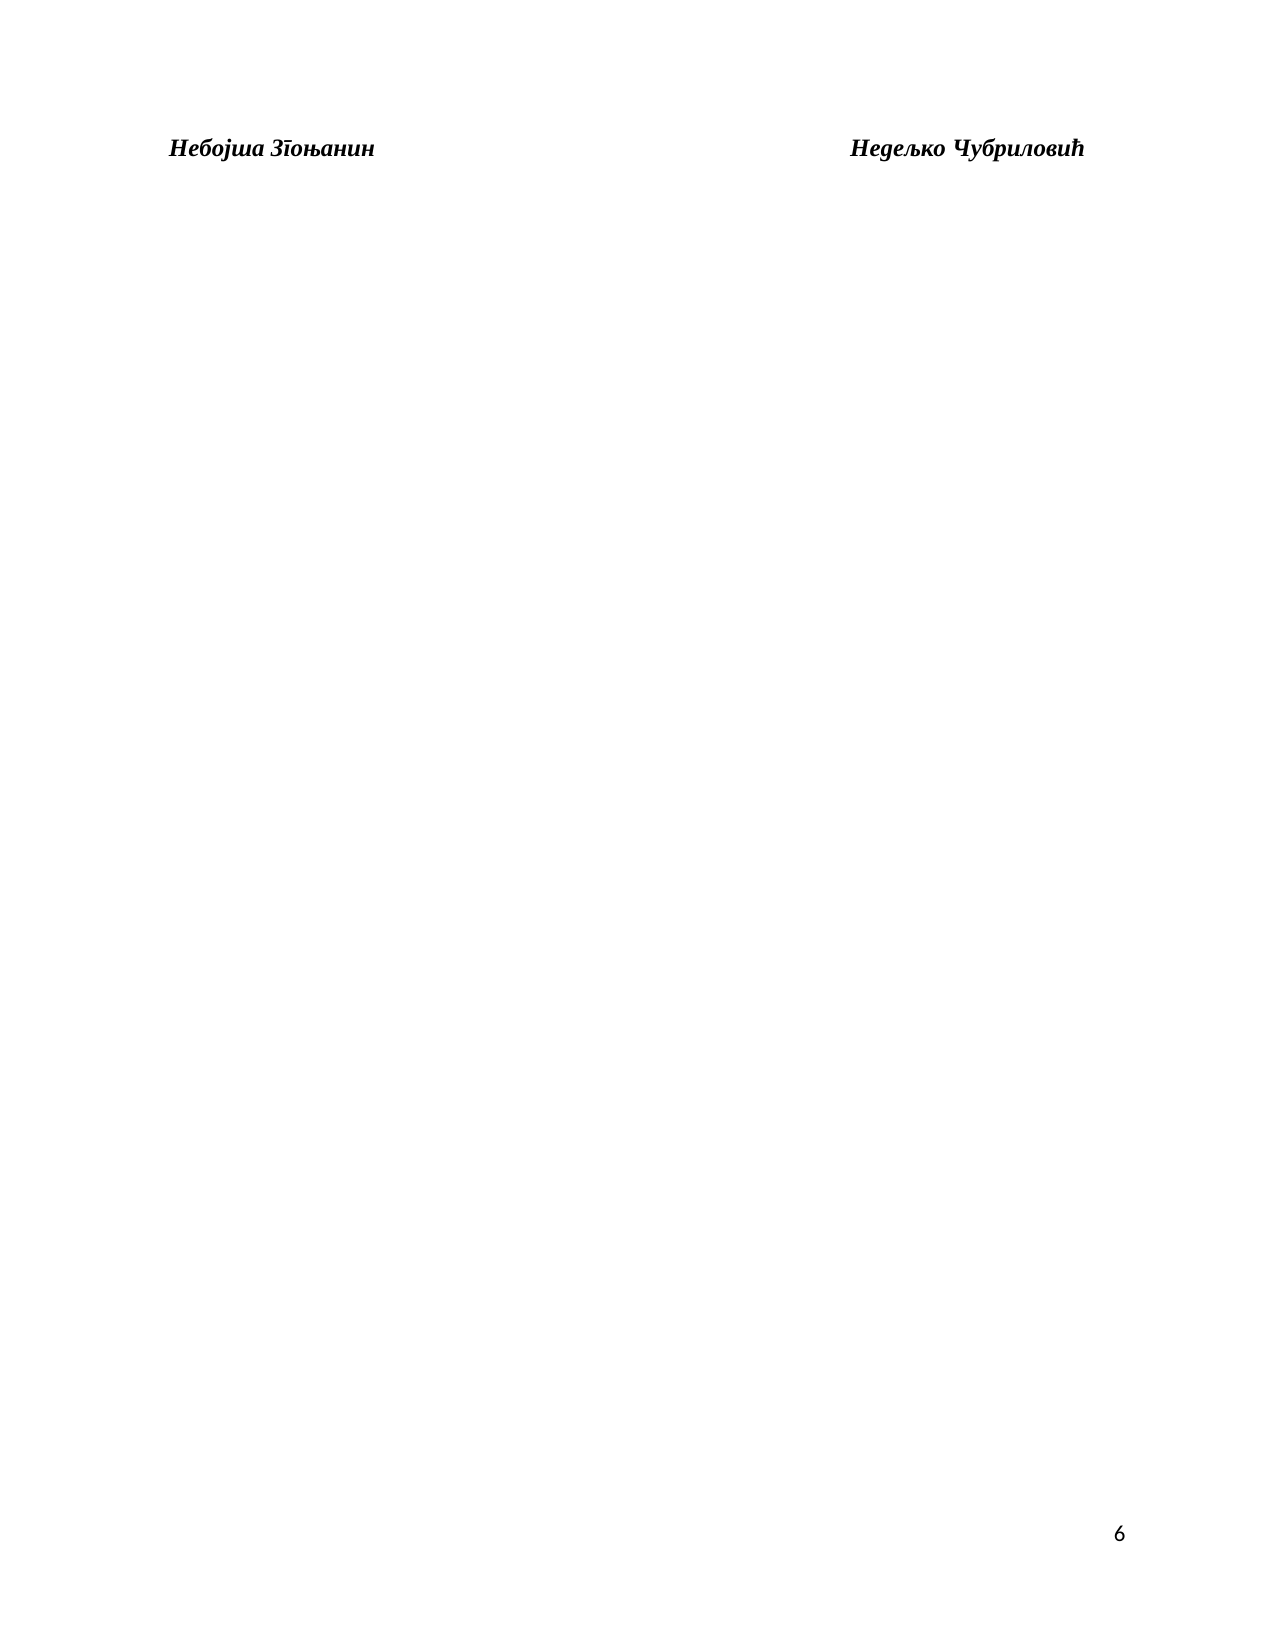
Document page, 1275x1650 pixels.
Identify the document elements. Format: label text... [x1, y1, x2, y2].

text Небојша Згоњанин Недељко Чубриловић [150, 133, 1125, 162]
